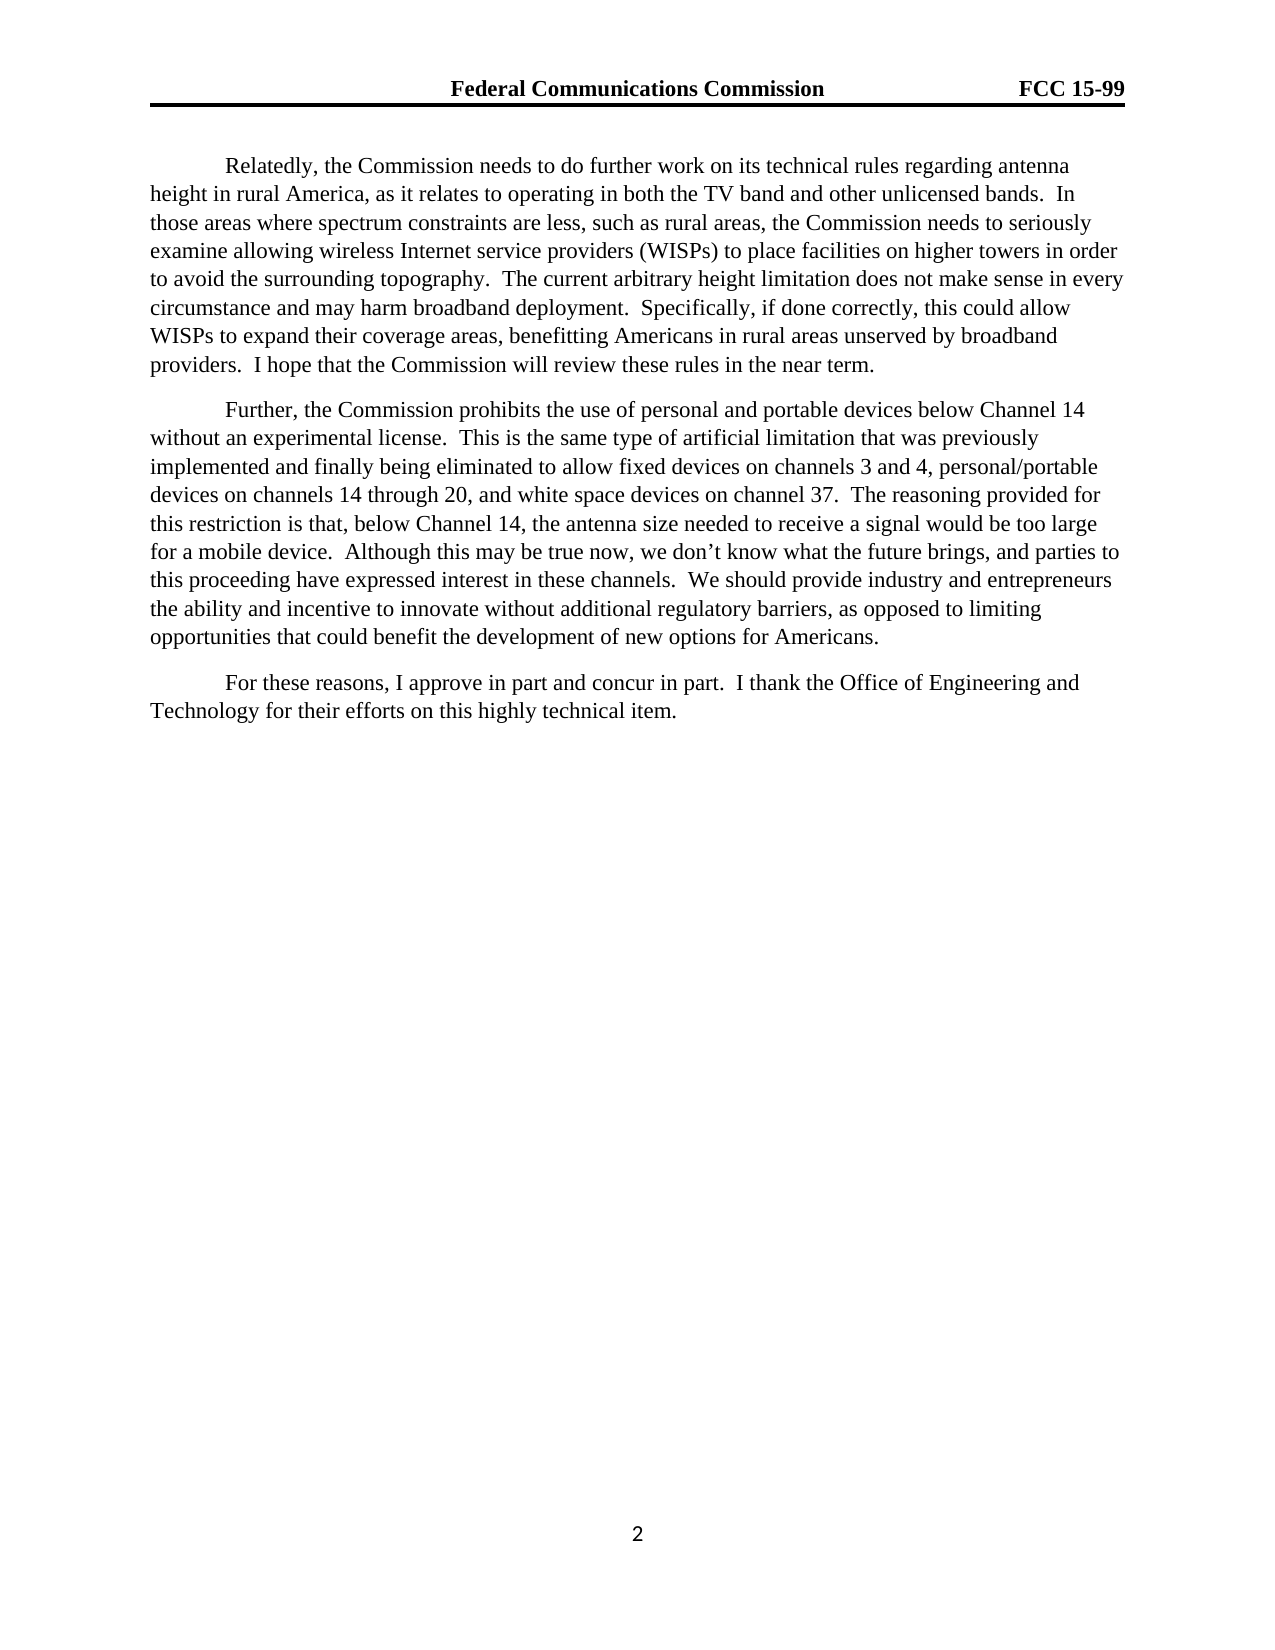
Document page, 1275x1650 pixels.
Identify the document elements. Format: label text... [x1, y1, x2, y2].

text Further, the Commission prohibits the use of personal and portable devices below Channel 14 without an experimental license. This is the same type of artificial limitation that was previously implemented and finally being eliminated to allow fixed devices on channels 3 and 4, personal/portable devices on channels 14 through 20, and white space devices on channel 37. The reasoning provided for this restriction is that, below Channel 14, the antenna size needed to receive a signal would be too large for a mobile device. Although this may be true now, we don’t know what the future brings, and parties to this proceeding have expressed interest in these channels. We should provide industry and entrepreneurs the ability and incentive to innovate without additional regulatory barriers, as opposed to limiting opportunities that could benefit the development of new options for Americans. [150, 396, 1125, 650]
text For these reasons, I approve in part and concur in part. I thank the Office of Engineering and Technology for their efforts on this highly technical item. [150, 668, 1125, 723]
text Relatedly, the Commission needs to do further work on its technical rules regarding antenna height in rural America, as it relates to operating in both the TV band and other unlicensed bands. In those areas where spectrum constraints are less, such as rural areas, the Commission needs to seriously examine allowing wireless Internet service providers (WISPs) to place facilities on higher towers in order to avoid the surrounding topography. The current arbitrary height limitation does not make sense in every circumstance and may harm broadband deployment. Specifically, if done correctly, this could allow WISPs to expand their coverage areas, benefitting Americans in rural areas unserved by broadband providers. I hope that the Commission will review these rules in the near term. [150, 152, 1125, 377]
